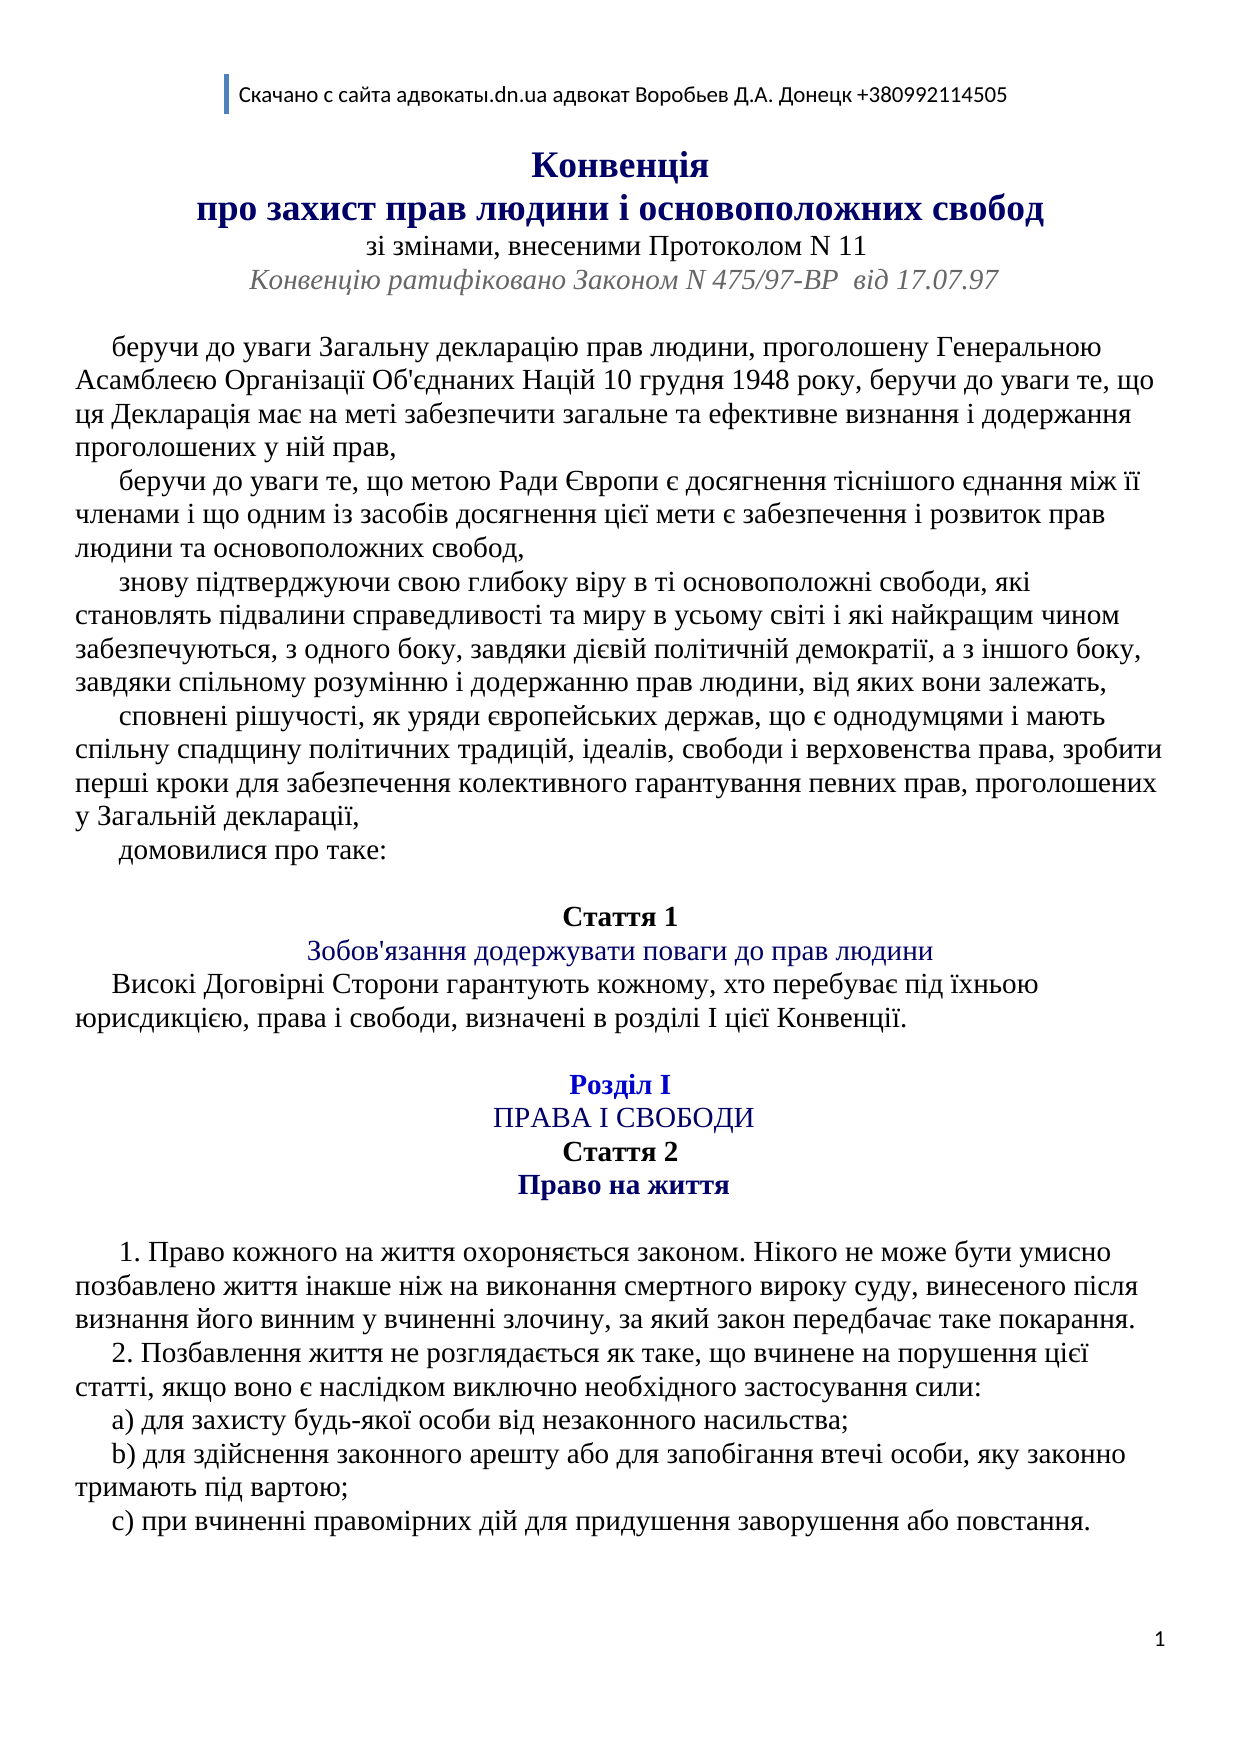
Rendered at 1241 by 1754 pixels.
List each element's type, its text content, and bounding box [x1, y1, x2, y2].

text беручи до уваги Загальну декларацію прав людини, проголошену Генеральною Асамблеєю Організації Об'єднаних Націй 10 грудня 1948 року, беручи до уваги те, що ця Декларація має на меті забезпечити загальне та ефективне визнання і додержання проголошених у ній прав, беручи до уваги те, що метою Ради Європи є досягнення тіснішого єднання між її членами і що одним із засобів досягнення цієї мети є забезпечення і розвиток прав людини та основоположних свобод, знову підтверджуючи свою глибоку віру в ті основоположні свободи, які становлять підвалини справедливості та миру в усьому світі і які найкращим чином забезпечуються, з одного боку, завдяки дієвій політичній демократії, а з іншого боку, завдяки спільному розумінню і додержанню прав людини, від яких вони залежать, сповнені рішучості, як уряди європейських держав, що є однодумцями і мають спільну спадщину політичних традицій, ідеалів, свободи і верховенства права, зробити перші кроки для забезпечення колективного гарантування певних прав, проголошених у Загальній декларації, домовилися про таке: [75, 295, 1165, 899]
text Стаття 1 Зобов'язання додержувати поваги до прав людини [75, 899, 1165, 966]
text про захист прав людини і основоположних свобод [75, 185, 1165, 228]
text Високі Договірні Сторони гарантують кожному, хто перебуває під їхньою юрисдикцією, права і свободи, визначені в розділі I цієї Конвенції. [75, 966, 1165, 1067]
text Розділ I ПРАВА І СВОБОДИ Стаття 2 Право на життя [75, 1067, 1165, 1201]
text зі змінами, внесеними Протоколом N 11 Конвенцію ратифіковано Законом N 475/97-ВР від 17.07.97 [75, 228, 1165, 295]
text Конвенція [75, 142, 1165, 185]
text 1. Право кожного на життя охороняється законом. Нікого не може бути умисно позбавлено життя інакше ніж на виконання смертного вироку суду, винесеного після визнання його винним у вчиненні злочину, за який закон передбачає таке покарання. 2. Позбавлення життя не розглядається як таке, що вчинене на порушення цієї статті, якщо воно є наслідком виключно необхідного застосування сили: a) для захисту будь-якої особи від незаконного насильства; b) для здійснення законного арешту або для запобігання втечі особи, яку законно тримають під вартою; c) при вчиненні правомірних дій для придушення заворушення або повстання. [75, 1201, 1165, 1570]
